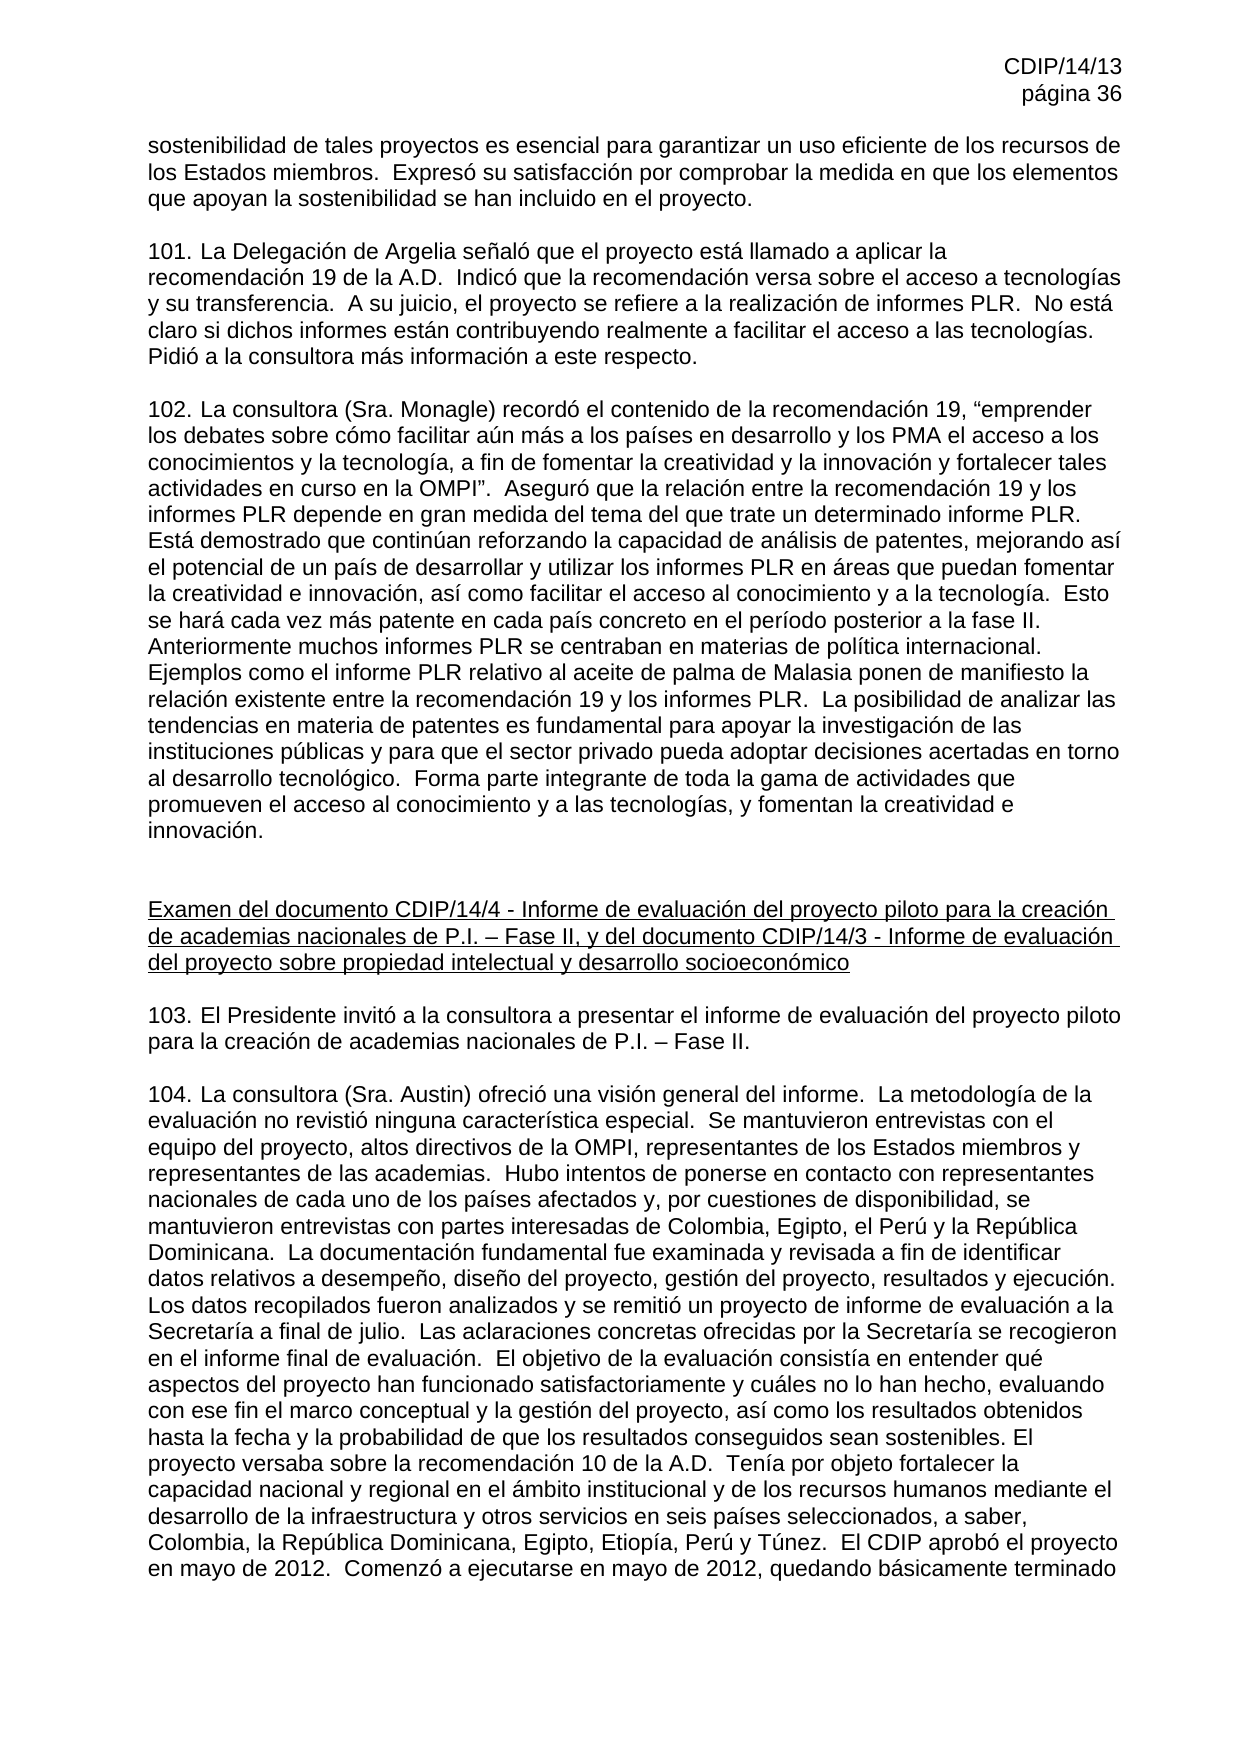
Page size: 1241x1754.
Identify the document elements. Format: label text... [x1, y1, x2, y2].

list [148, 132, 1122, 211]
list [148, 1081, 1122, 1582]
text Examen del documento CDIP/14/4 - Informe de evaluación del proyecto piloto para la creación de academias nacionales de P.I. – Fase II, y del documento CDIP/14/3 - Informe de evaluación del proyecto sobre propiedad intelectual y desarrollo socioeconómico [148, 896, 1122, 976]
list El Presidente invitó a la consultora a presentar el informe de evaluación del proyecto piloto para la creación de academias nacionales de P.I. – Fase II. [148, 1002, 1122, 1054]
list La Delegación de Argelia señaló que el proyecto está llamado a aplicar la recomendación 19 de la A.D. Indicó que la recomendación versa sobre el acceso a tecnologías y su transferencia. A su juicio, el proyecto se refiere a la realización de informes PLR. No está claro si dichos informes están contribuyendo realmente a facilitar el acceso a las tecnologías. Pidió a la consultora más información a este respecto. [148, 238, 1122, 369]
list La consultora (Sra. Monagle) recordó el contenido de la recomendación 19, “emprender los debates sobre cómo facilitar aún más a los países en desarrollo y los PMA el acceso a los conocimientos y la tecnología, a fin de fomentar la creatividad y la innovación y fortalecer tales actividades en curso en la OMPI”. Aseguró que la relación entre la recomendación 19 y los informes PLR depende en gran medida del tema del que trate un determinado informe PLR. Está demostrado que continúan reforzando la capacidad de análisis de patentes, mejorando así el potencial de un país de desarrollar y utilizar los informes PLR en áreas que puedan fomentar la creatividad e innovación, así como facilitar el acceso al conocimiento y a la tecnología. Esto se hará cada vez más patente en cada país concreto en el período posterior a la fase II. Anteriormente muchos informes PLR se centraban en materias de política internacional. Ejemplos como el informe PLR relativo al aceite de palma de Malasia ponen de manifiesto la relación existente entre la recomendación 19 y los informes PLR. La posibilidad de analizar las tendencias en materia de patentes es fundamental para apoyar la investigación de las instituciones públicas y para que el sector privado pueda adoptar decisiones acertadas en torno al desarrollo tecnológico. Forma parte integrante de toda la gama de actividades que promueven el acceso al conocimiento y a las tecnologías, y fomentan la creatividad e innovación. [148, 396, 1122, 844]
